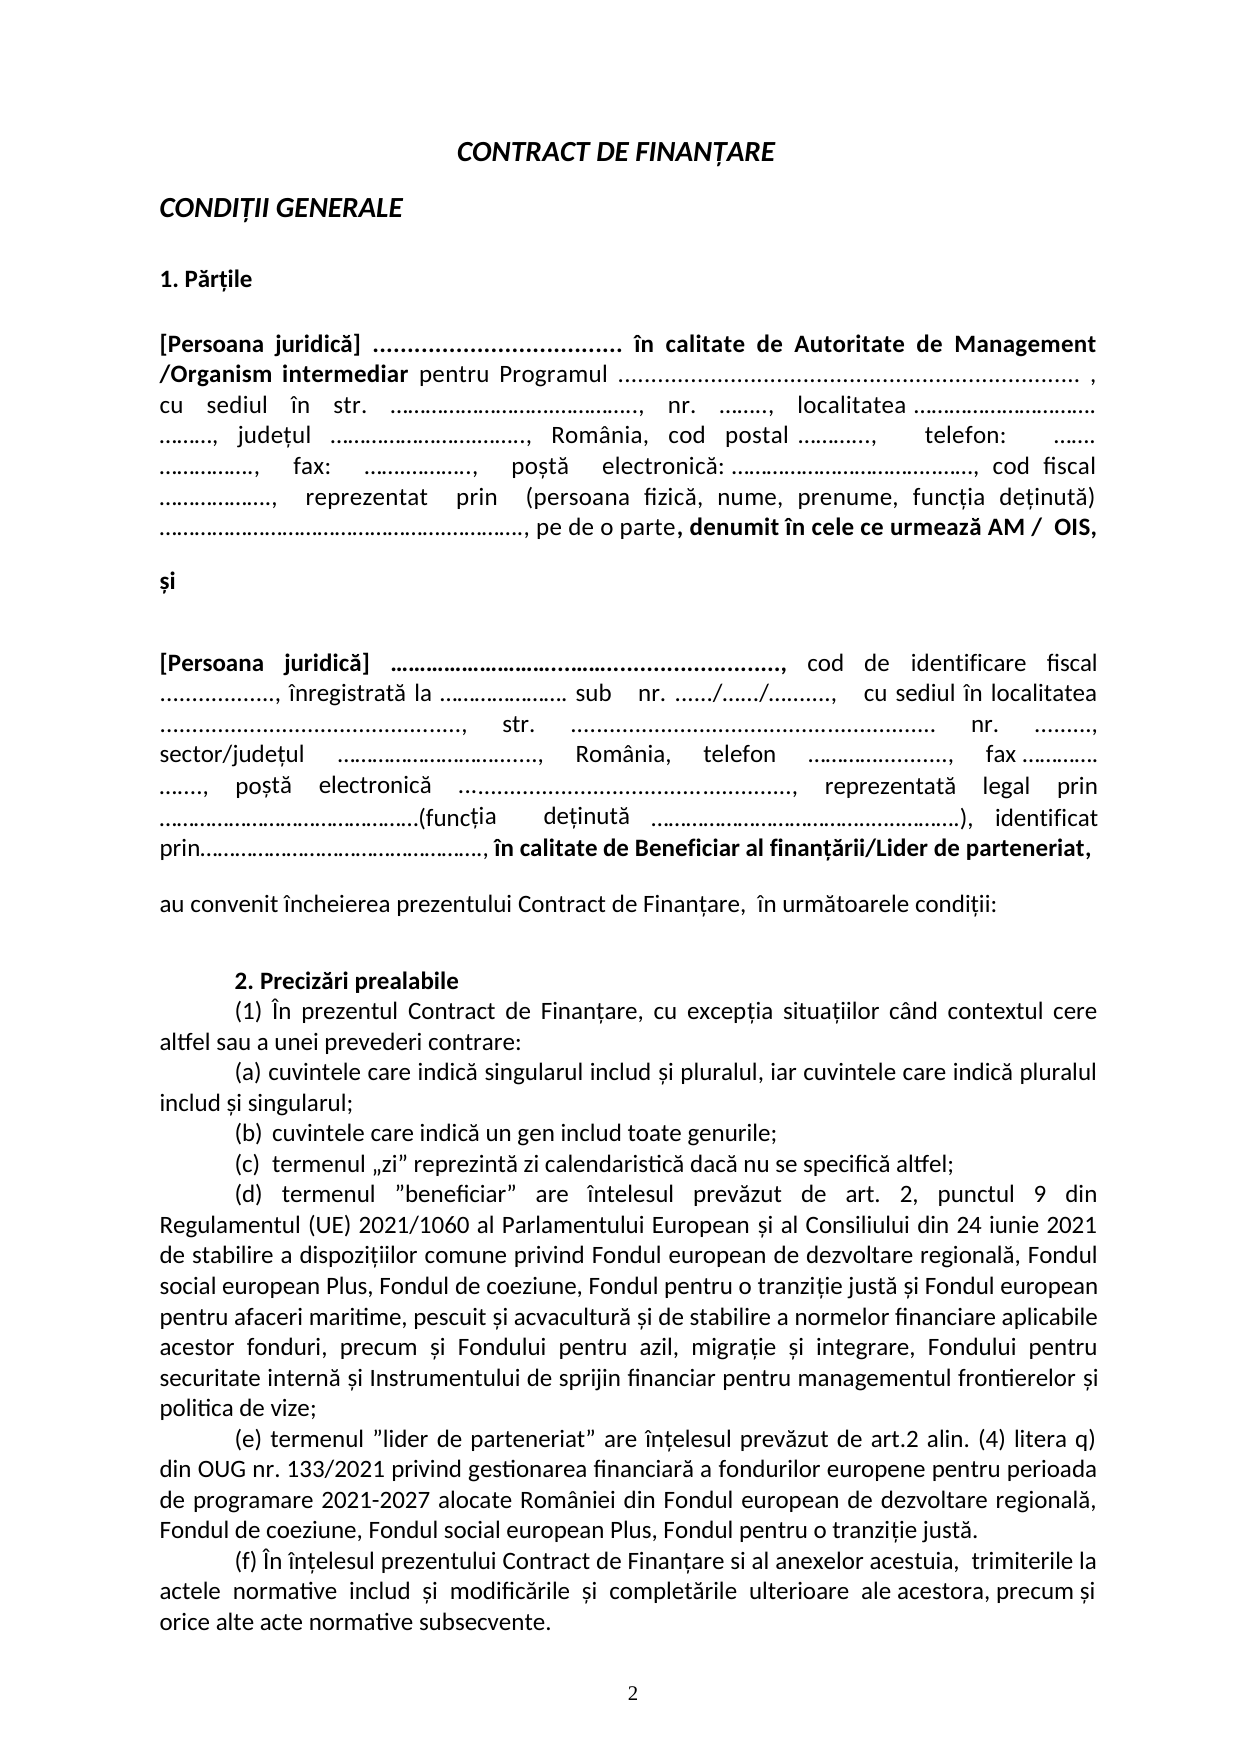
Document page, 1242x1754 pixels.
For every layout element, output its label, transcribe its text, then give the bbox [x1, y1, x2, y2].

text (e) termenul ”lider de parteneriat” are înțelesul prevăzut de art.2 alin. (4) litera q) din OUG nr. 133/2021 privind gestionarea financiară a fondurilor europene pentru perioada de programare 2021-2027 alocate României din Fondul european de dezvoltare regională, Fondul de coeziune, Fondul social european Plus, Fondul pentru o tranziţie justă. [159, 1423, 1098, 1545]
text (d) termenul ”beneficiar” are întelesul prevăzut de art. 2, punctul 9 din Regulamentul (UE) 2021/1060 al Parlamentului European şi al Consiliului din 24 iunie 2021 de stabilire a dispoziţiilor comune privind Fondul european de dezvoltare regională, Fondul social european Plus, Fondul de coeziune, Fondul pentru o tranziţie justă şi Fondul european pentru afaceri maritime, pescuit şi acvacultură şi de stabilire a normelor financiare aplicabile acestor fonduri, precum şi Fondului pentru azil, migraţie şi integrare, Fondului pentru securitate internă şi Instrumentului de sprijin financiar pentru managementul frontierelor şi politica de vize; [159, 1179, 1098, 1423]
text 1. Părţile [159, 268, 1098, 293]
list termenul „zi” reprezintă zi calendaristică dacă nu se specifică altfel; [234, 1148, 1098, 1179]
text [Persoana juridică] .................................... în calitate de Autoritate de Management /Organism intermediar pentru Programul ...................................................................... , cu sediul în str. ……………………….………….., nr. …….., localitatea ………………………….………, județul …………………….…….., România, cod postal ………..., telefon: …….……………., fax: …….……….., poștă electronică: ……………………………..……, cod fiscal ………………., reprezentat prin (persoana fizică, nume, prenume, funcția deținută) ………………………………………….…………., pe de o parte, denumit în cele ce urmează AM / OIS, [159, 328, 1098, 542]
text [Persoana juridică] ………………………...…….........................., cod de identificare fiscal .................., înregistrată la …………………. sub nr. ....../….../…......., cu sediul în localitatea ..............................................., str. ......................................................... nr. ........., sector/județul ………………………......., România, telefon …………..........., fax ………….…...., poștă electronică ...................................................., reprezentată legal prin ………………………………………(funcția deținută ………………………………..…..……….), identificat prin…………………………………………., în calitate de Beneficiar al finanțării/Lider de parteneriat, [159, 647, 1098, 863]
text (a) cuvintele care indică singularul includ şi pluralul, iar cuvintele care indică pluralul includ şi singularul; [159, 1057, 1098, 1118]
text 2. Precizări prealabile [159, 965, 1106, 996]
text (f) În înțelesul prezentului Contract de Finanțare si al anexelor acestuia, trimiterile la actele normative includ și modificările și completările ulterioare ale acestora, precum și orice alte acte normative subsecvente. [159, 1545, 1098, 1636]
text (1) În prezentul Contract de Finanțare, cu excepţia situaţiilor când contextul cere altfel sau a unei prevederi contrare: [159, 996, 1098, 1057]
list cuvintele care indică un gen includ toate genurile; [234, 1118, 1098, 1148]
text și [159, 569, 1106, 594]
text CONTRACT DE FINANȚARE [159, 141, 778, 166]
text au convenit încheierea prezentului Contract de Finanțare, în următoarele condiții: [159, 888, 1106, 919]
text CONDIȚII GENERALE [159, 197, 778, 222]
